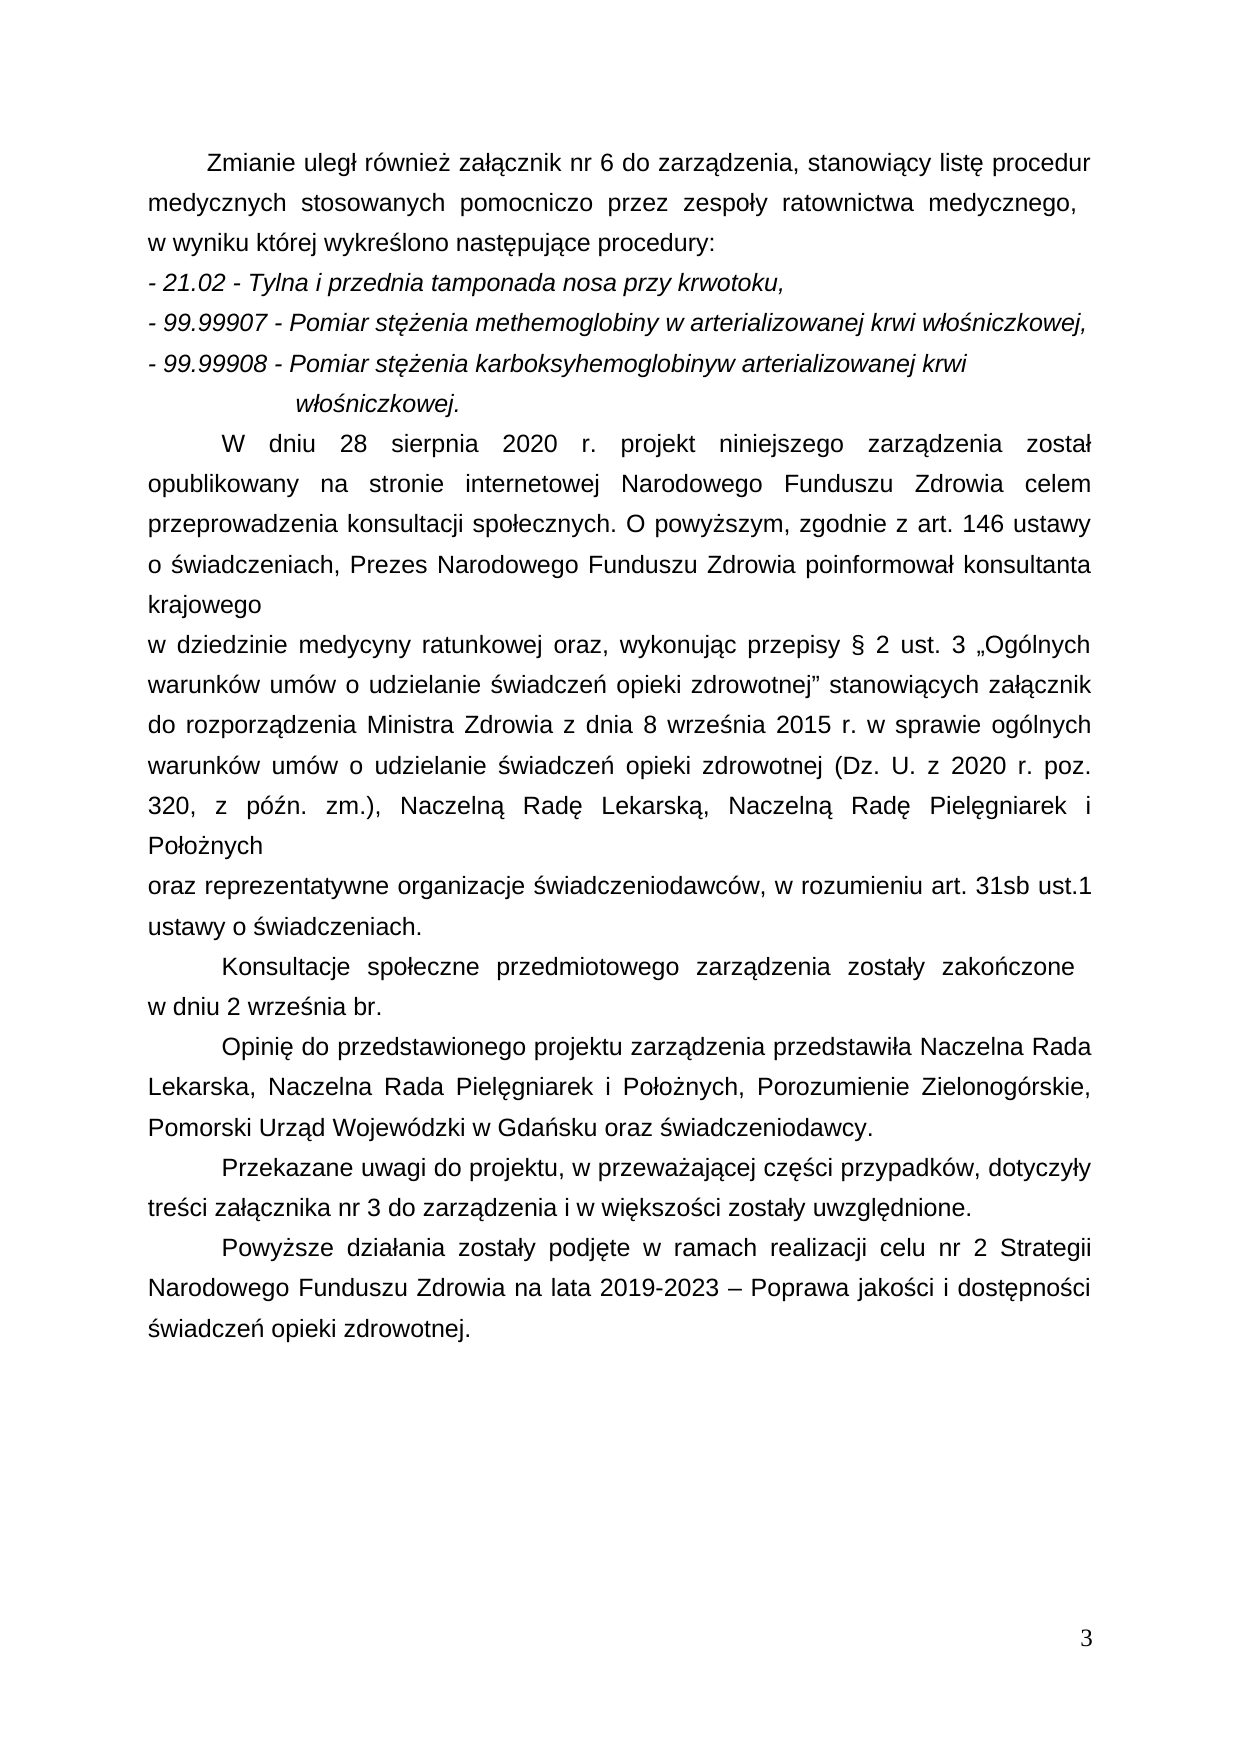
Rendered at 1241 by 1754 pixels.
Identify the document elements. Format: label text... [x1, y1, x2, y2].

text W dniu 28 sierpnia 2020 r. projekt niniejszego zarządzenia został opublikowany na stronie internetowej Narodowego Funduszu Zdrowia celem przeprowadzenia konsultacji społecznych. O powyższym, zgodnie z art. 146 ustawy o świadczeniach, Prezes Narodowego Funduszu Zdrowia poinformował konsultanta krajowego w dziedzinie medycyny ratunkowej oraz, wykonując przepisy § 2 ust. 3 „Ogólnych warunków umów o udzielanie świadczeń opieki zdrowotnej” stanowiących załącznik do rozporządzenia Ministra Zdrowia z dnia 8 września 2015 r. w sprawie ogólnych warunków umów o udzielanie świadczeń opieki zdrowotnej (Dz. U. z 2020 r. poz. 320, z późn. zm.), Naczelną Radę Lekarską, Naczelną Radę Pielęgniarek i Położnych oraz reprezentatywne organizacje świadczeniodawców, w rozumieniu art. 31sb ust.1 ustawy o świadczeniach. [148, 429, 1093, 940]
list - 21.02 - Tylna i przednia tamponada nosa przy krwotoku, [148, 268, 1093, 297]
list - 99.99907 - Pomiar stężenia methemoglobiny w arterializowanej krwi włośniczkowej, [148, 308, 1093, 337]
text Opinię do przedstawionego projektu zarządzenia przedstawiła Naczelna Rada Lekarska, Naczelna Rada Pielęgniarek i Położnych, Porozumienie Zielonogórskie, Pomorski Urząd Wojewódzki w Gdańsku oraz świadczeniodawcy. [148, 1032, 1093, 1141]
list Zmianie uległ również załącznik nr 6 do zarządzenia, stanowiący listę procedur medycznych stosowanych pomocniczo przez zespoły ratownictwa medycznego, w wyniku której wykreślono następujące procedury: [148, 148, 1093, 257]
list - 99.99908 - Pomiar stężenia karboksyhemoglobinyw arterializowanej krwi włośniczkowej. [148, 349, 1093, 418]
text Powyższe działania zostały podjęte w ramach realizacji celu nr 2 Strategii Narodowego Funduszu Zdrowia na lata 2019-2023 – Poprawa jakości i dostępności świadczeń opieki zdrowotnej. [148, 1233, 1093, 1342]
text Przekazane uwagi do projektu, w przeważającej części przypadków, dotyczyły treści załącznika nr 3 do zarządzenia i w większości zostały uwzględnione. [148, 1153, 1093, 1222]
text Konsultacje społeczne przedmiotowego zarządzenia zostały zakończone w dniu 2 września br. [148, 952, 1093, 1021]
